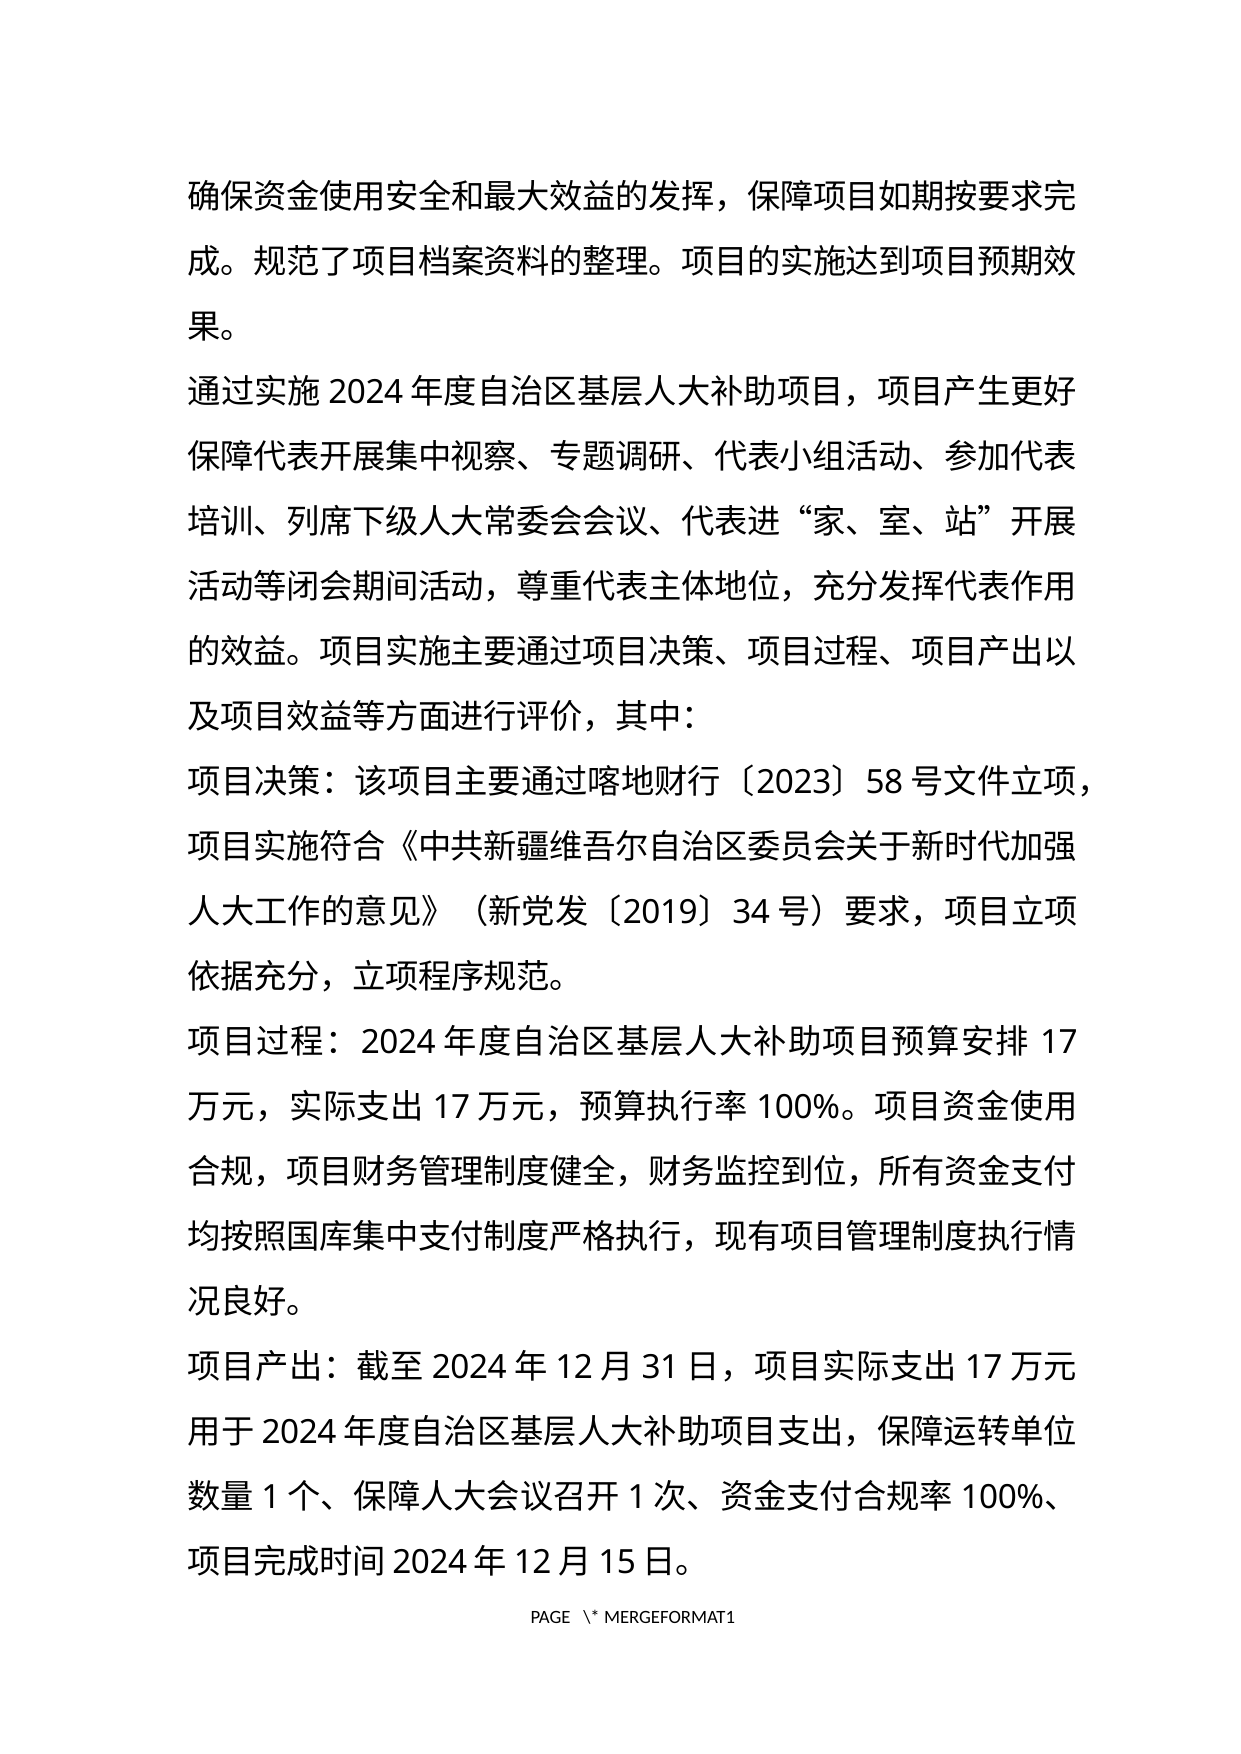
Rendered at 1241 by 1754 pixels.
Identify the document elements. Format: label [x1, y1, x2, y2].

text [187, 162, 1078, 1592]
